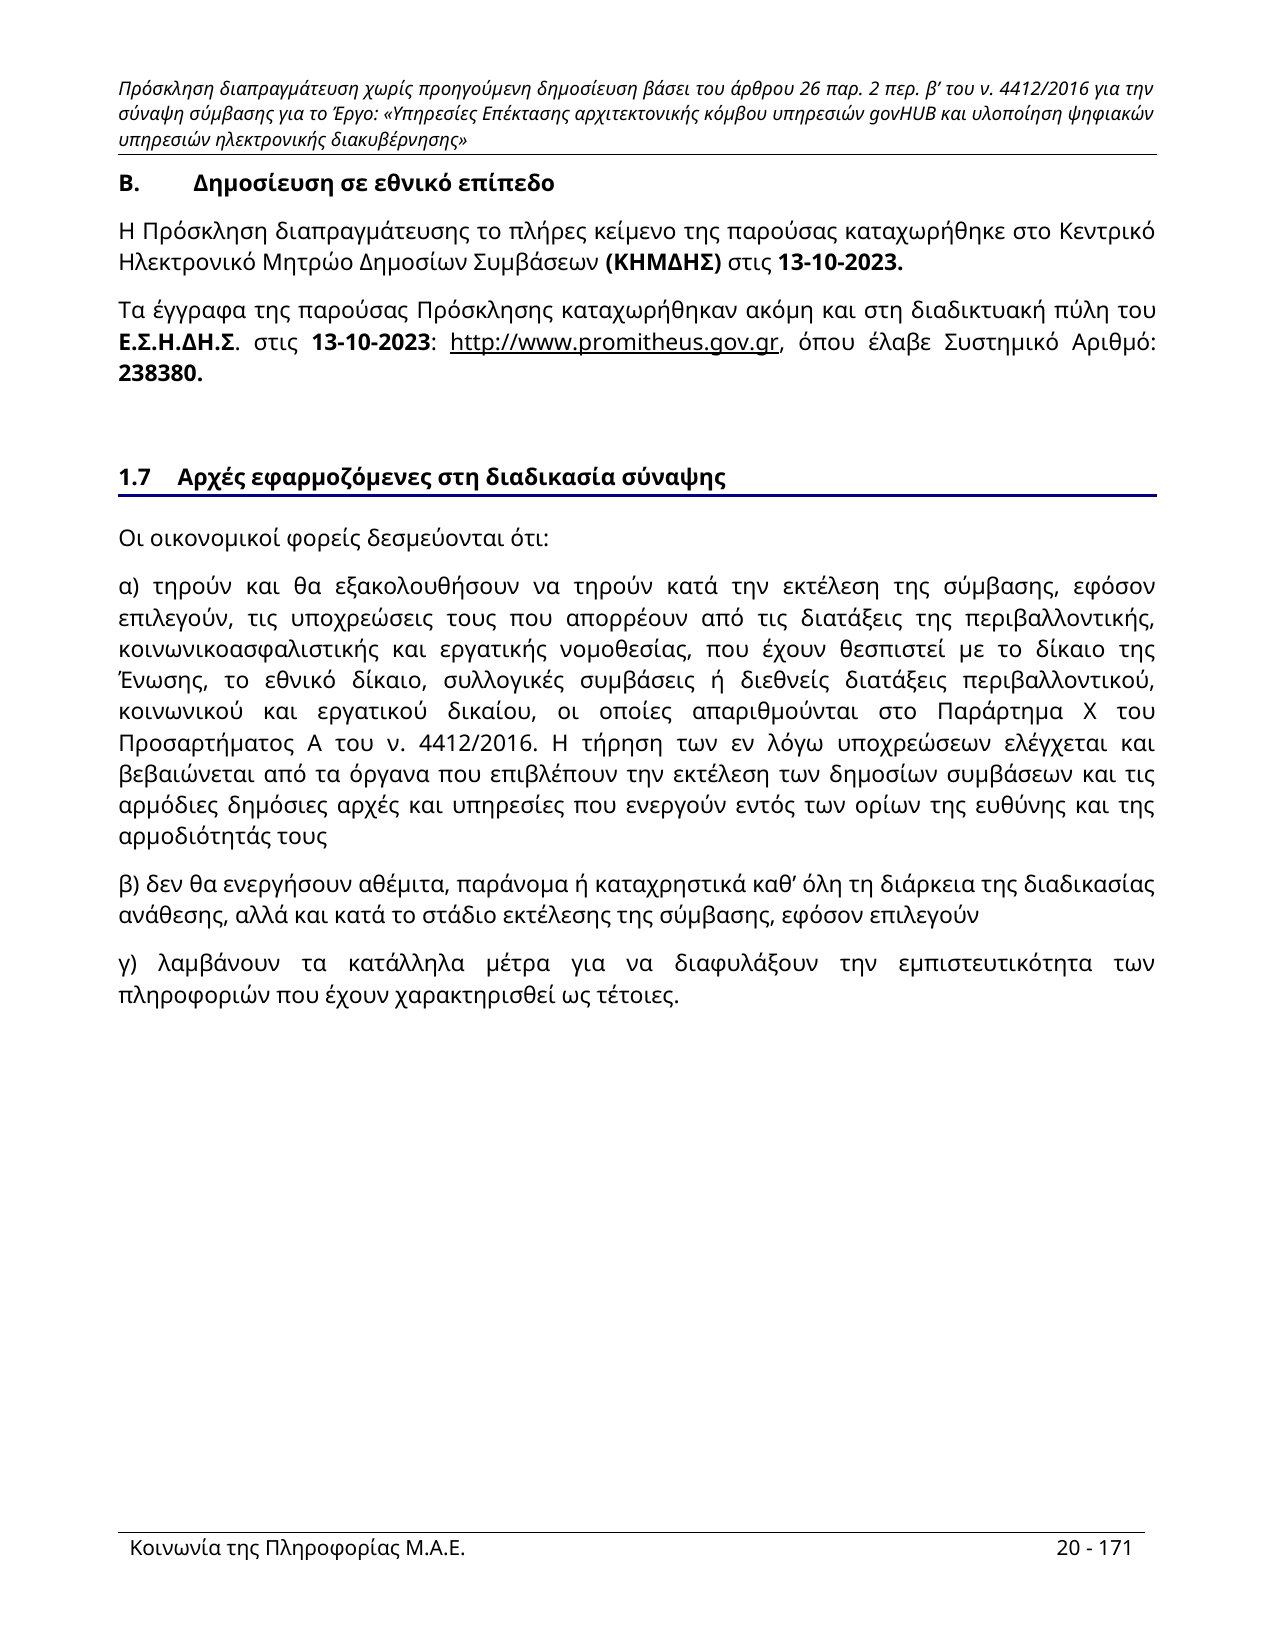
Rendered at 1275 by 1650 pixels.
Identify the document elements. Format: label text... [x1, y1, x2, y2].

text Β. Δημοσίευση σε εθνικό επίπεδο [118, 167, 1157, 198]
text α) τηρούν και θα εξακολουθήσουν να τηρούν κατά την εκτέλεση της σύμβασης, εφόσον επιλεγούν, τις υποχρεώσεις τους που απορρέουν από τις διατάξεις της περιβαλλοντικής, κοινωνικοασφαλιστικής και εργατικής νομοθεσίας, που έχουν θεσπιστεί με το δίκαιο της Ένωσης, το εθνικό δίκαιο, συλλογικές συμβάσεις ή διεθνείς διατάξεις περιβαλλοντικού, κοινωνικού και εργατικού δικαίου, οι οποίες απαριθμούνται στο Παράρτημα Χ του Προσαρτήματος Α του ν. 4412/2016. Η τήρηση των εν λόγω υποχρεώσεων ελέγχεται και βεβαιώνεται από τα όργανα που επιβλέπουν την εκτέλεση των δημοσίων συμβάσεων και τις αρμόδιες δημόσιες αρχές και υπηρεσίες που ενεργούν εντός των ορίων της ευθύνης και της αρμοδιότητάς τους [118, 570, 1157, 852]
text Τα έγγραφα της παρούσας Πρόσκλησης καταχωρήθηκαν ακόμη και στη διαδικτυακή πύλη του Ε.Σ.Η.ΔΗ.Σ. στις 13-10-2023: http://www.promitheus.gov.gr, όπου έλαβε Συστημικό Αριθμό: 238380. [118, 294, 1157, 388]
text β) δεν θα ενεργήσουν αθέμιτα, παράνομα ή καταχρηστικά καθ’ όλη τη διάρκεια της διαδικασίας ανάθεσης, αλλά και κατά το στάδιο εκτέλεσης της σύμβασης, εφόσον επιλεγούν [118, 868, 1157, 931]
text γ) λαμβάνουν τα κατάλληλα μέτρα για να διαφυλάξουν την εμπιστευτικότητα των πληροφοριών που έχουν χαρακτηρισθεί ως τέτοιες. [118, 947, 1157, 1010]
text Οι οικονομικοί φορείς δεσμεύονται ότι: [118, 522, 1157, 554]
subtitle Αρχές εφαρμοζόμενες στη διαδικασία σύναψης [118, 461, 1157, 494]
text Η Πρόσκληση διαπραγμάτευσης το πλήρες κείμενο της παρούσας καταχωρήθηκε στο Κεντρικό Ηλεκτρονικό Μητρώο Δημοσίων Συμβάσεων (ΚΗΜΔΗΣ) στις 13-10-2023. [118, 215, 1157, 278]
